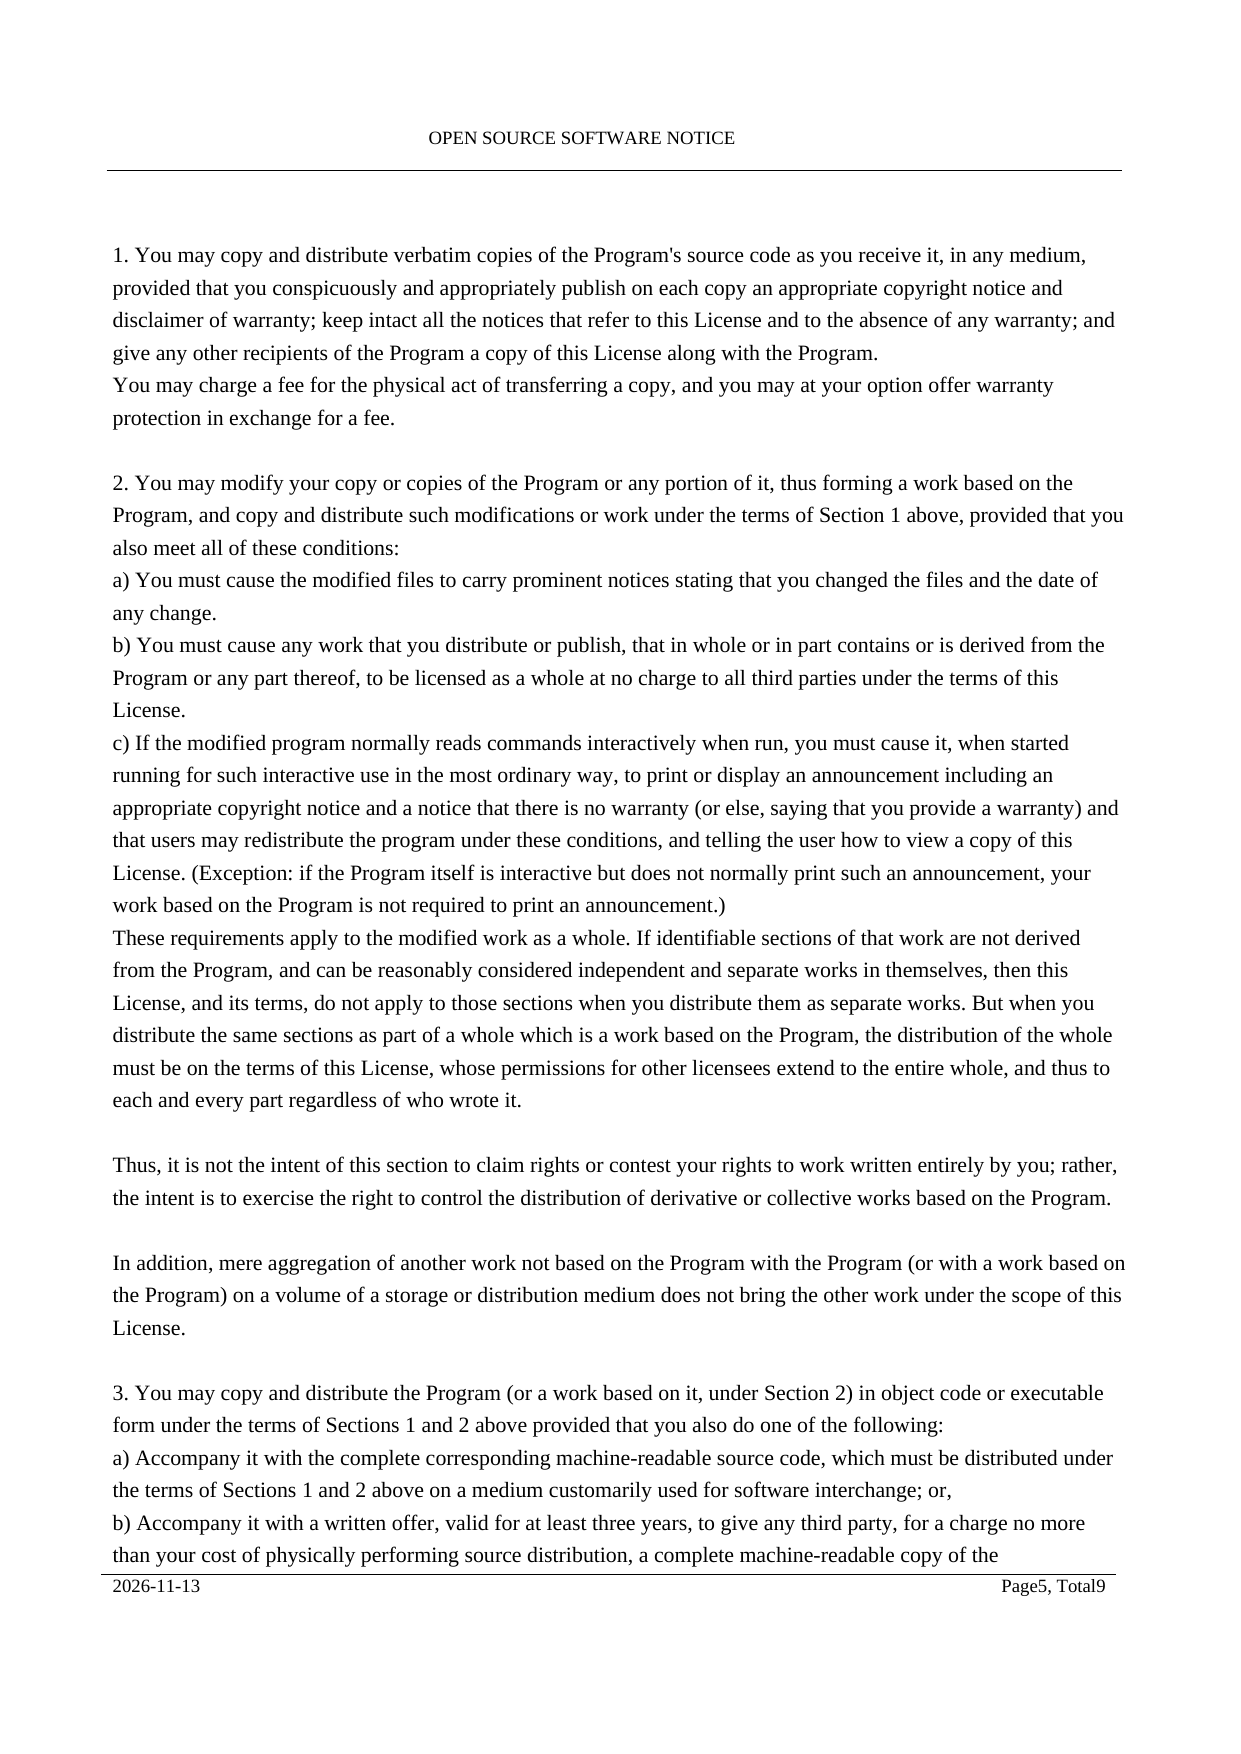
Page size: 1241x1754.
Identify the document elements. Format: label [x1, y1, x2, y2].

text [112, 206, 1128, 1571]
